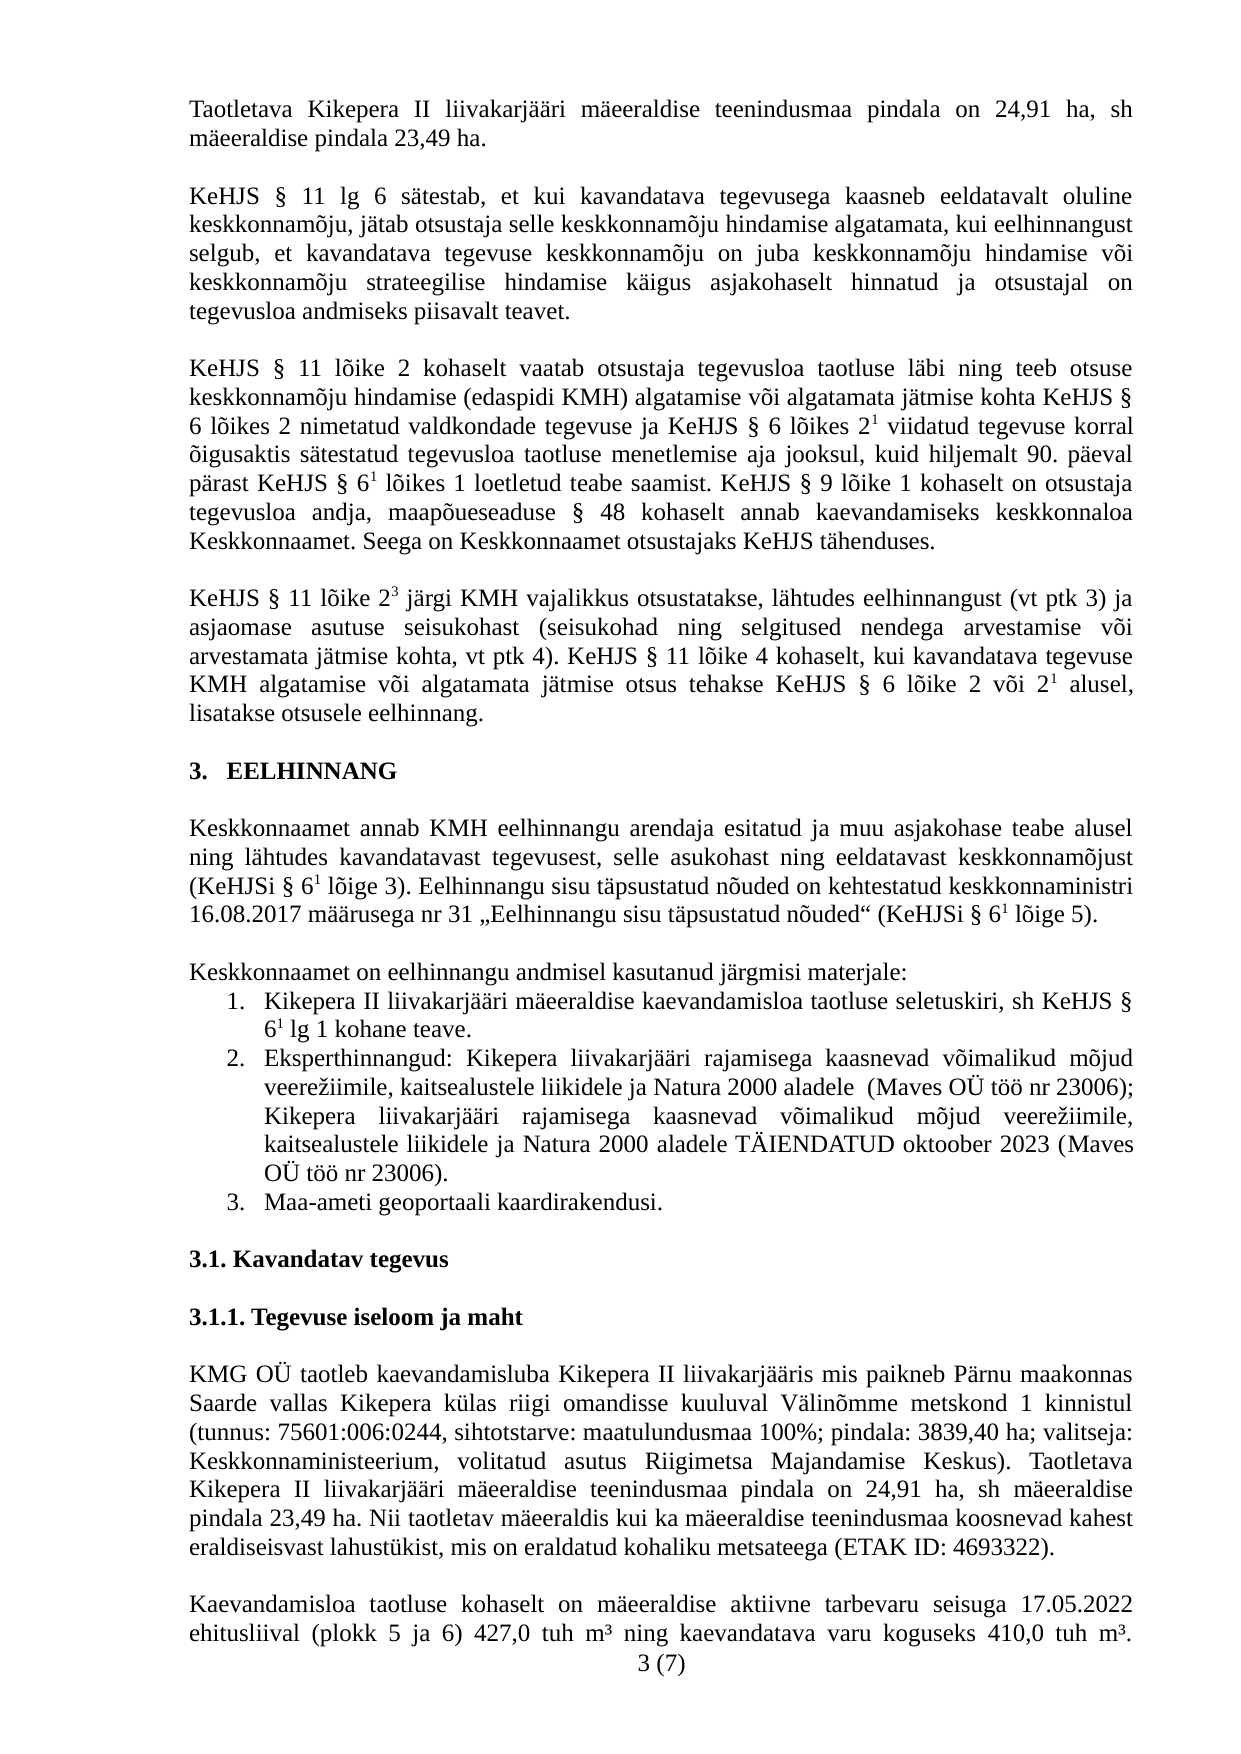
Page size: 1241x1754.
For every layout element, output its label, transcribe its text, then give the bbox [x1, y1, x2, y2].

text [189, 94, 1134, 152]
text KeHJS § 11 lõike 2 kohaselt vaatab otsustaja tegevusloa taotluse läbi ning teeb otsuse keskkonnamõju hindamise (edaspidi KMH) algatamise või algatamata jätmise kohta KeHJS § 6 lõikes 2 nimetatud valdkondade tegevuse ja KeHJS § 6 lõikes 21 viidatud tegevuse korral õigusaktis sätestatud tegevusloa taotluse menetlemise aja jooksul, kuid hiljemalt 90. päeval pärast KeHJS § 61 lõikes 1 loetletud teabe saamist. KeHJS § 9 lõike 1 kohaselt on otsustaja tegevusloa andja, maapõueseaduse § 48 kohaselt annab kaevandamiseks keskkonnaloa Keskkonnaamet. Seega on Keskkonnaamet otsustajaks KeHJS tähenduses. [189, 353, 1134, 554]
text 3.1. Kavandatav tegevus [189, 1244, 1134, 1273]
list Eksperthinnangud: Kikepera liivakarjääri rajamisega kaasnevad võimalikud mõjud veerežiimile, kaitsealustele liikidele ja Natura 2000 aladele (Maves OÜ töö nr 23006); Kikepera liivakarjääri rajamisega kaasnevad võimalikud mõjud veerežiimile, kaitsealustele liikidele ja Natura 2000 aladele TÄIENDATUD oktoober 2023 (Maves OÜ töö nr 23006). [226, 1043, 1134, 1187]
list Maa-ameti geoportaali kaardirakendusi. [226, 1187, 1134, 1216]
text KMG OÜ taotleb kaevandamisluba Kikepera II liivakarjääris mis paikneb Pärnu maakonnas Saarde vallas Kikepera külas riigi omandisse kuuluval Välinõmme metskond 1 kinnistul (tunnus: 75601:006:0244, sihtotstarve: maatulundusmaa 100%; pindala: 3839,40 ha; valitseja: Keskkonnaministeerium, volitatud asutus Riigimetsa Majandamise Keskus). Taotletava Kikepera II liivakarjääri mäeeraldise teenindusmaa pindala on 24,91 ha, sh mäeeraldise pindala 23,49 ha. Nii taotletav mäeeraldis kui ka mäeeraldise teenindusmaa koosnevad kahest eraldiseisvast lahustükist, mis on eraldatud kohaliku metsateega (ETAK ID: 4693322). [189, 1359, 1134, 1561]
text KeHJS § 11 lõike 23 järgi KMH vajalikkus otsustatakse, lähtudes eelhinnangust (vt ptk 3) ja asjaomase asutuse seisukohast (seisukohad ning selgitused nendega arvestamise või arvestamata jätmise kohta, vt ptk 4). KeHJS § 11 lõike 4 kohaselt, kui kavandatava tegevuse KMH algatamise või algatamata jätmise otsus tehakse KeHJS § 6 lõike 2 või 21 alusel, lisatakse otsusele eelhinnang. [189, 583, 1134, 727]
text 3.1.1. Tegevuse iseloom ja maht [189, 1302, 1134, 1331]
text Keskkonnaamet annab KMH eelhinnangu arendaja esitatud ja muu asjakohase teabe alusel ning lähtudes kavandatavast tegevusest, selle asukohast ning eeldatavast keskkonnamõjust (KeHJSi § 61 lõige 3). Eelhinnangu sisu täpsustatud nõuded on kehtestatud keskkonnaministri 16.08.2017 määrusega nr 31 „Eelhinnangu sisu täpsustatud nõuded“ (KeHJSi § 61 lõige 5). [189, 813, 1134, 928]
text KeHJS § 11 lg 6 sätestab, et kui kavandatava tegevusega kaasneb eeldatavalt oluline keskkonnamõju, jätab otsustaja selle keskkonnamõju hindamise algatamata, kui eelhinnangust selgub, et kavandatava tegevuse keskkonnamõju on juba keskkonnamõju hindamise või keskkonnamõju strateegilise hindamise käigus asjakohaselt hinnatud ja otsustajal on tegevusloa andmiseks piisavalt teavet. [189, 181, 1134, 324]
list Kikepera II liivakarjääri mäeeraldise kaevandamisloa taotluse seletuskiri, sh KeHJS § 61 lg 1 kohane teave. [226, 986, 1134, 1043]
text Keskkonnaamet on eelhinnangu andmisel kasutanud järgmisi materjale: [189, 957, 1134, 986]
list EELHINNANG [189, 756, 1134, 784]
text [189, 1589, 1134, 1647]
